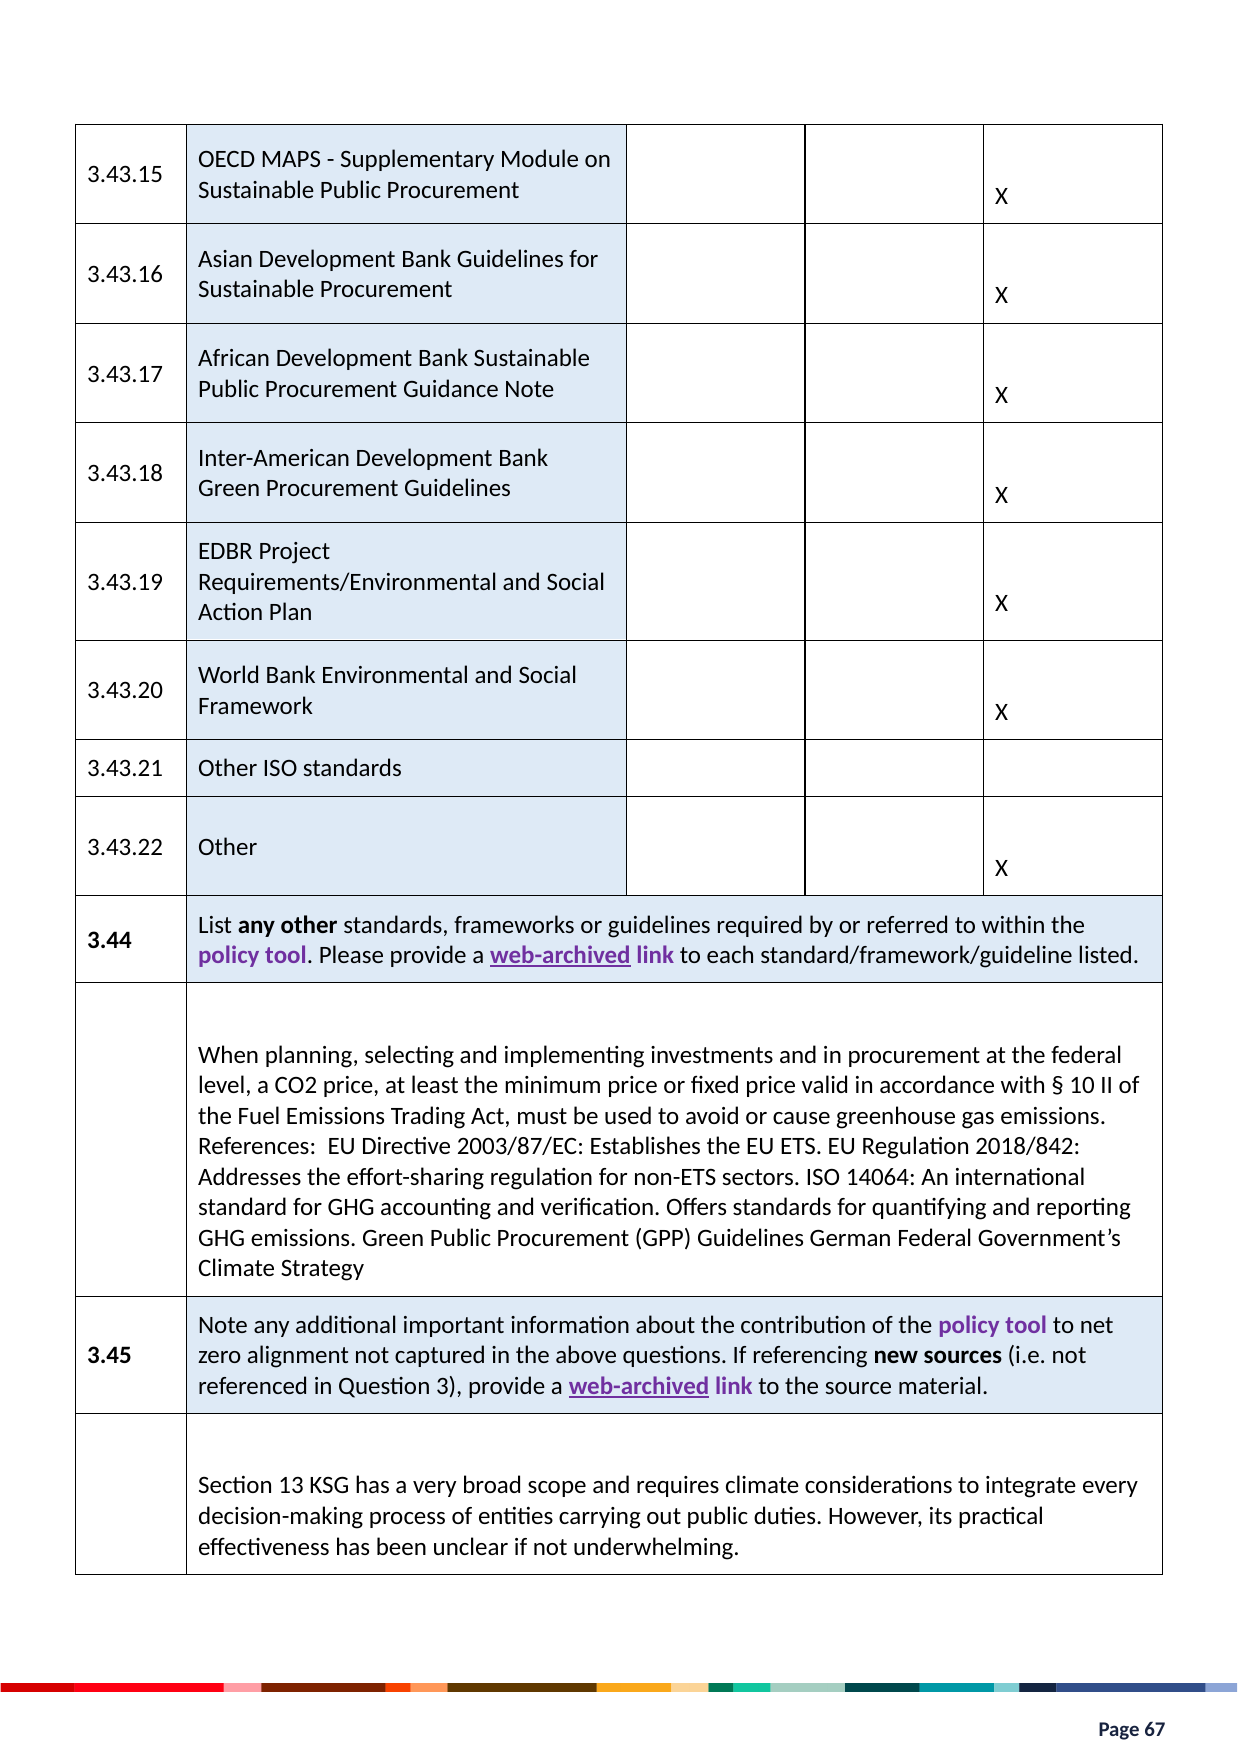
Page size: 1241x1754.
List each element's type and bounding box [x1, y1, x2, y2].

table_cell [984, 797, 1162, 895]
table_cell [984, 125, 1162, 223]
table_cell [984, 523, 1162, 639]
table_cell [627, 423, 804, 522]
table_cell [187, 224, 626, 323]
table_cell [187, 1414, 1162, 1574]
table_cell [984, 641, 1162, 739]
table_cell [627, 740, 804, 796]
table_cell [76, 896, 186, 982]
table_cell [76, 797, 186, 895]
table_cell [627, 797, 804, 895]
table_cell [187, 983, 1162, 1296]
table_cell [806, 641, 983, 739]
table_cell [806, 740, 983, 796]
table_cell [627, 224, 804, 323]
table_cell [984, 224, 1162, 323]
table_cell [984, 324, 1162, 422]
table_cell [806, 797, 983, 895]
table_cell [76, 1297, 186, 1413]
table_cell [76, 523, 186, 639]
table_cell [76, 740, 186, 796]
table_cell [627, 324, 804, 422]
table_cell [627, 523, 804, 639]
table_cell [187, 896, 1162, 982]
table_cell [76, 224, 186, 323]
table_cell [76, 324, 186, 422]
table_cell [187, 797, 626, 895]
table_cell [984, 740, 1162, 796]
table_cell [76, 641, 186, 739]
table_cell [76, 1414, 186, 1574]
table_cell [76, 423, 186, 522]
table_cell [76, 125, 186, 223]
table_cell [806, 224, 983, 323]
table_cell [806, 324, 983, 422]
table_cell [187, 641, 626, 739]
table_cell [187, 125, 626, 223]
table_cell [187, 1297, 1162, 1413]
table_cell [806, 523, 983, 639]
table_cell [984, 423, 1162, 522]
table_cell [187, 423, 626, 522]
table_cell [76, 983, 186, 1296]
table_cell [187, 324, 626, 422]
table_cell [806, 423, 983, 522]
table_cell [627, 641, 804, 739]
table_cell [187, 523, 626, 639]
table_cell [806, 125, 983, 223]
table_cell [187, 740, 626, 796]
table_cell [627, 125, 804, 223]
picture [0, 1683, 1236, 1692]
